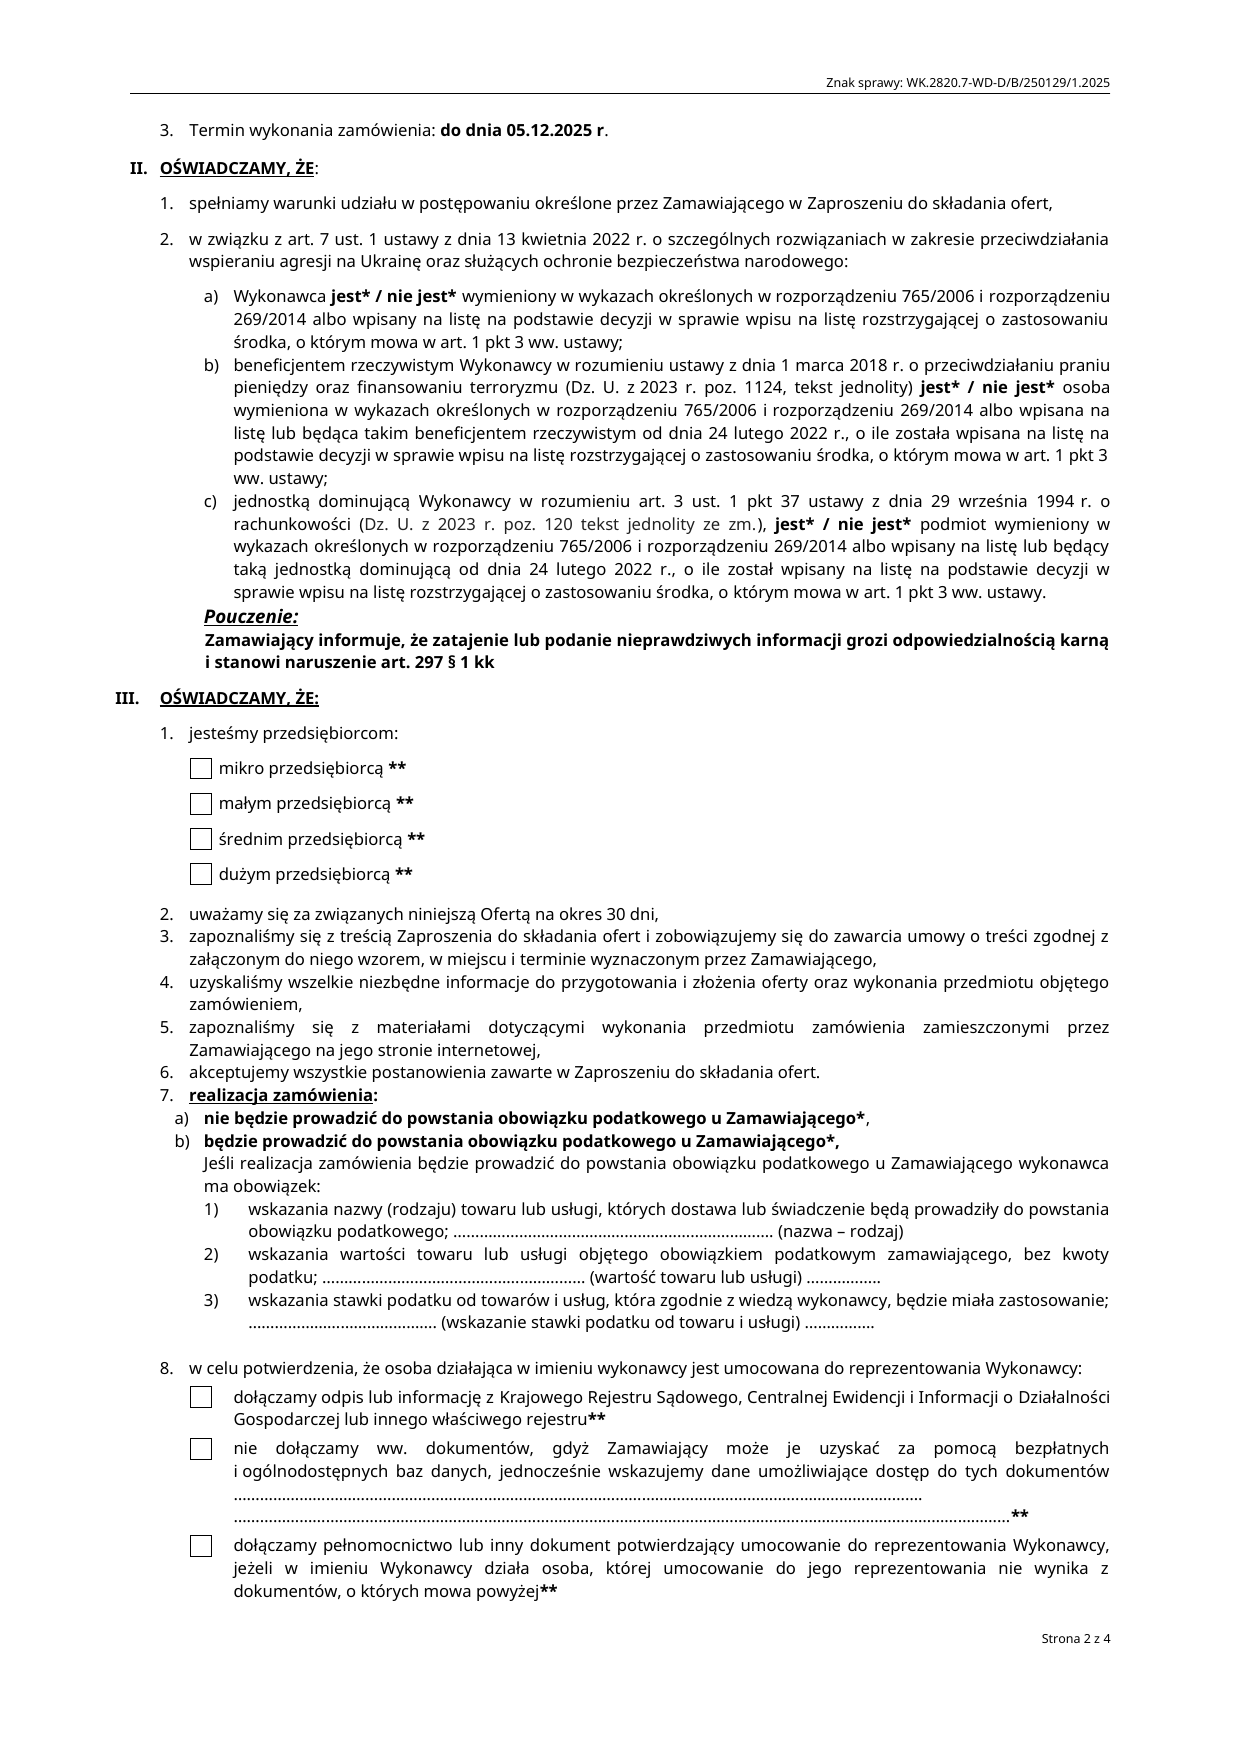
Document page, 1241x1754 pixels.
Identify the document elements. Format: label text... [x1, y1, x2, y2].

list jednostką dominującą Wykonawcy w rozumieniu art. 3 ust. 1 pkt 37 ustawy z dnia 29 września 1994 r. o rachunkowości (Dz. U. z 2023 r. poz. 120 tekst jednolity ze zm.), jest* / nie jest* podmiot wymieniony w wykazach określonych w rozporządzeniu 765/2006 i rozporządzeniu 269/2014 albo wpisany na listę lub będący taką jednostką dominującą od dnia 24 lutego 2022 r., o ile został wpisany na listę na podstawie decyzji w sprawie wpisu na listę rozstrzygającej o zastosowaniu środka, o którym mowa w art. 1 pkt 3 ww. ustawy. [204, 489, 1110, 603]
list OŚWIADCZAMY, ŻE: [115, 686, 1110, 709]
list Termin wykonania zamówienia: do dnia 05.12.2025 r. [159, 118, 1110, 141]
list spełniamy warunki udziału w postępowaniu określone przez Zamawiającego w Zaproszeniu do składania ofert, [159, 192, 1110, 214]
list beneficjentem rzeczywistym Wykonawcy w rozumieniu ustawy z dnia 1 marca 2018 r. o przeciwdziałaniu praniu pieniędzy oraz finansowaniu terroryzmu (Dz. U. z 2023 r. poz. 1124, tekst jednolity) jest* / nie jest* osoba wymieniona w wykazach określonych w rozporządzeniu 765/2006 i rozporządzeniu 269/2014 albo wpisana na listę lub będąca takim beneficjentem rzeczywistym od dnia 24 lutego 2022 r., o ile została wpisana na listę na podstawie decyzji w sprawie wpisu na listę rozstrzygającej o zastosowaniu środka, o którym mowa w art. 1 pkt 3 ww. ustawy; [204, 353, 1110, 489]
text dołączamy odpis lub informację z Krajowego Rejestru Sądowego, Centralnej Ewidencji i Informacji o Działalności Gospodarczej lub innego właściwego rejestru** [189, 1385, 1110, 1431]
list Wykonawca jest* / nie jest* wymieniony w wykazach określonych w rozporządzeniu 765/2006 i rozporządzeniu 269/2014 albo wpisany na listę na podstawie decyzji w sprawie wpisu na listę rozstrzygającej o zastosowaniu środka, o którym mowa w art. 1 pkt 3 ww. ustawy; [204, 285, 1110, 353]
list zapoznaliśmy się z treścią Zaproszenia do składania ofert i zobowiązujemy się do zawarcia umowy o treści zgodnej z załączonym do niego wzorem, w miejscu i terminie wyznaczonym przez Zamawiającego, [159, 925, 1110, 970]
text 1) wskazania nazwy (rodzaju) towaru lub usługi, których dostawa lub świadczenie będą prowadziły do powstania obowiązku podatkowego; ………………………………………………………………. (nazwa – rodzaj) [204, 1197, 1110, 1243]
list uzyskaliśmy wszelkie niezbędne informacje do przygotowania i złożenia oferty oraz wykonania przedmiotu objętego zamówieniem, [159, 970, 1110, 1016]
list jesteśmy przedsiębiorcom: [159, 722, 1110, 744]
list w związku z art. 7 ust. 1 ustawy z dnia 13 kwietnia 2022 r. o szczególnych rozwiązaniach w zakresie przeciwdziałania wspieraniu agresji na Ukrainę oraz służących ochronie bezpieczeństwa narodowego: [159, 227, 1110, 272]
text b) będzie prowadzić do powstania obowiązku podatkowego u Zamawiającego*, [159, 1129, 1110, 1152]
list realizacja zamówienia: [159, 1084, 1110, 1107]
list w celu potwierdzenia, że osoba działająca w imieniu wykonawcy jest umocowana do reprezentowania Wykonawcy: [159, 1356, 1110, 1379]
text 3) wskazania stawki podatku od towarów i usług, która zgodnie z wiedzą wykonawcy, będzie miała zastosowanie; ……………………………………. (wskazanie stawki podatku od towaru i usługi) ……………. [204, 1288, 1110, 1334]
text mikro przedsiębiorcą ** [189, 757, 1110, 779]
text średnim przedsiębiorcą ** [189, 827, 1110, 850]
text małym przedsiębiorcą ** [189, 792, 1110, 815]
text dużym przedsiębiorcą ** [189, 862, 1110, 885]
text 2) wskazania wartości towaru lub usługi objętego obowiązkiem podatkowym zamawiającego, bez kwoty podatku; …………………………………………………… (wartość towaru lub usługi) …………….. [204, 1243, 1110, 1288]
list zapoznaliśmy się z materiałami dotyczącymi wykonania przedmiotu zamówienia zamieszczonymi przez Zamawiającego na jego stronie internetowej, [159, 1016, 1110, 1061]
text nie dołączamy ww. dokumentów, gdyż Zamawiający może je uzyskać za pomocą bezpłatnych i ogólnodostępnych baz danych, jednocześnie wskazujemy dane umożliwiające dostęp do tych dokumentów …………………………………………………………………………………………………………………………………………. ……………………………………………………………………………………………………………………………………………………………** [189, 1437, 1110, 1528]
text dołączamy pełnomocnictwo lub inny dokument potwierdzający umocowanie do reprezentowania Wykonawcy, jeżeli w imieniu Wykonawcy działa osoba, której umocowanie do jego reprezentowania nie wynika z dokumentów, o których mowa powyżej** [189, 1534, 1110, 1602]
list akceptujemy wszystkie postanowienia zawarte w Zaproszeniu do składania ofert. [159, 1061, 1110, 1084]
list uważamy się za związanych niniejszą Ofertą na okres 30 dni, [159, 902, 1110, 925]
text Zamawiający informuje, że zatajenie lub podanie nieprawdziwych informacji grozi odpowiedzialnością karną i stanowi naruszenie art. 297 § 1 kk [205, 628, 1110, 674]
list OŚWIADCZAMY, ŻE: [130, 157, 1110, 179]
text Jeśli realizacja zamówienia będzie prowadzić do powstania obowiązku podatkowego u Zamawiającego wykonawca ma obowiązek: [204, 1152, 1110, 1197]
text Pouczenie: [204, 603, 1110, 628]
text a) nie będzie prowadzić do powstania obowiązku podatkowego u Zamawiającego*, [159, 1107, 1110, 1129]
